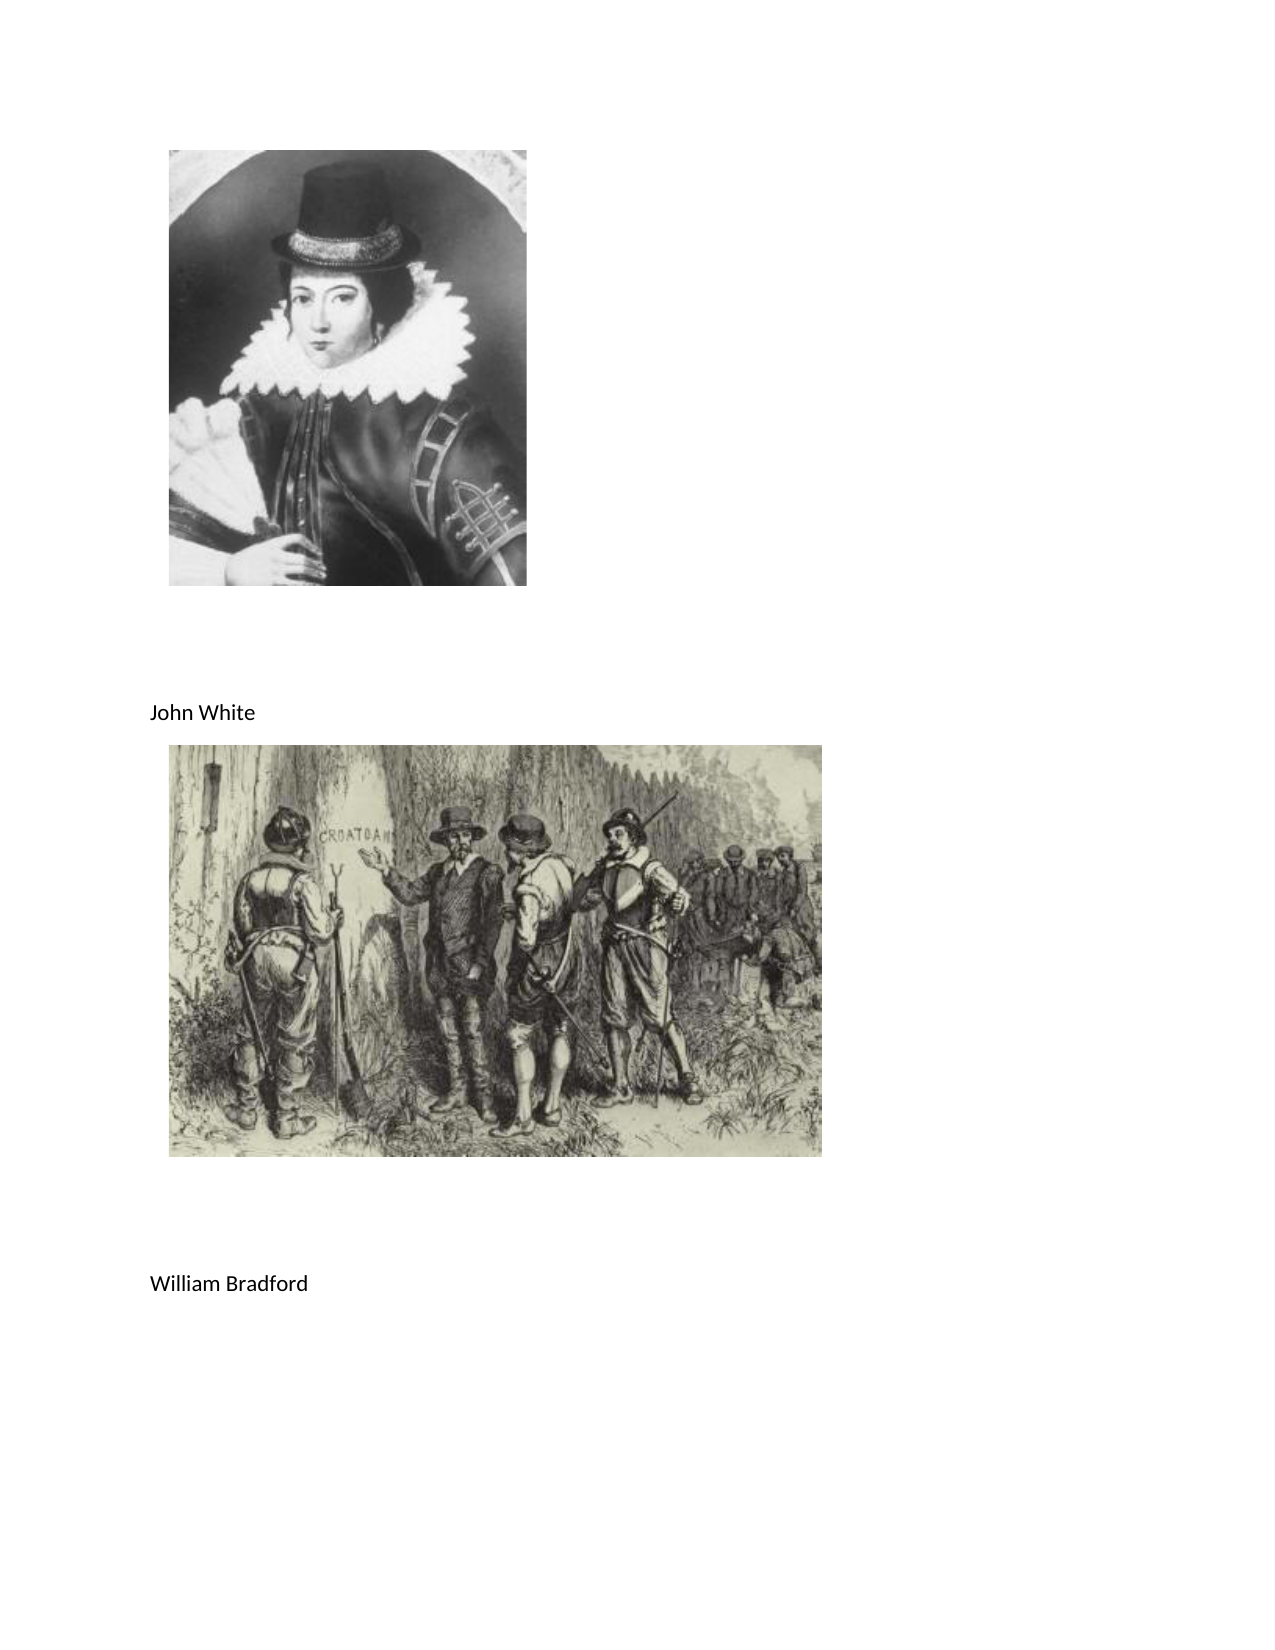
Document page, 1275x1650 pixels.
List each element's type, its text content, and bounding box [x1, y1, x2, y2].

text William Bradford [150, 1269, 1125, 1297]
text John White [150, 698, 1125, 727]
